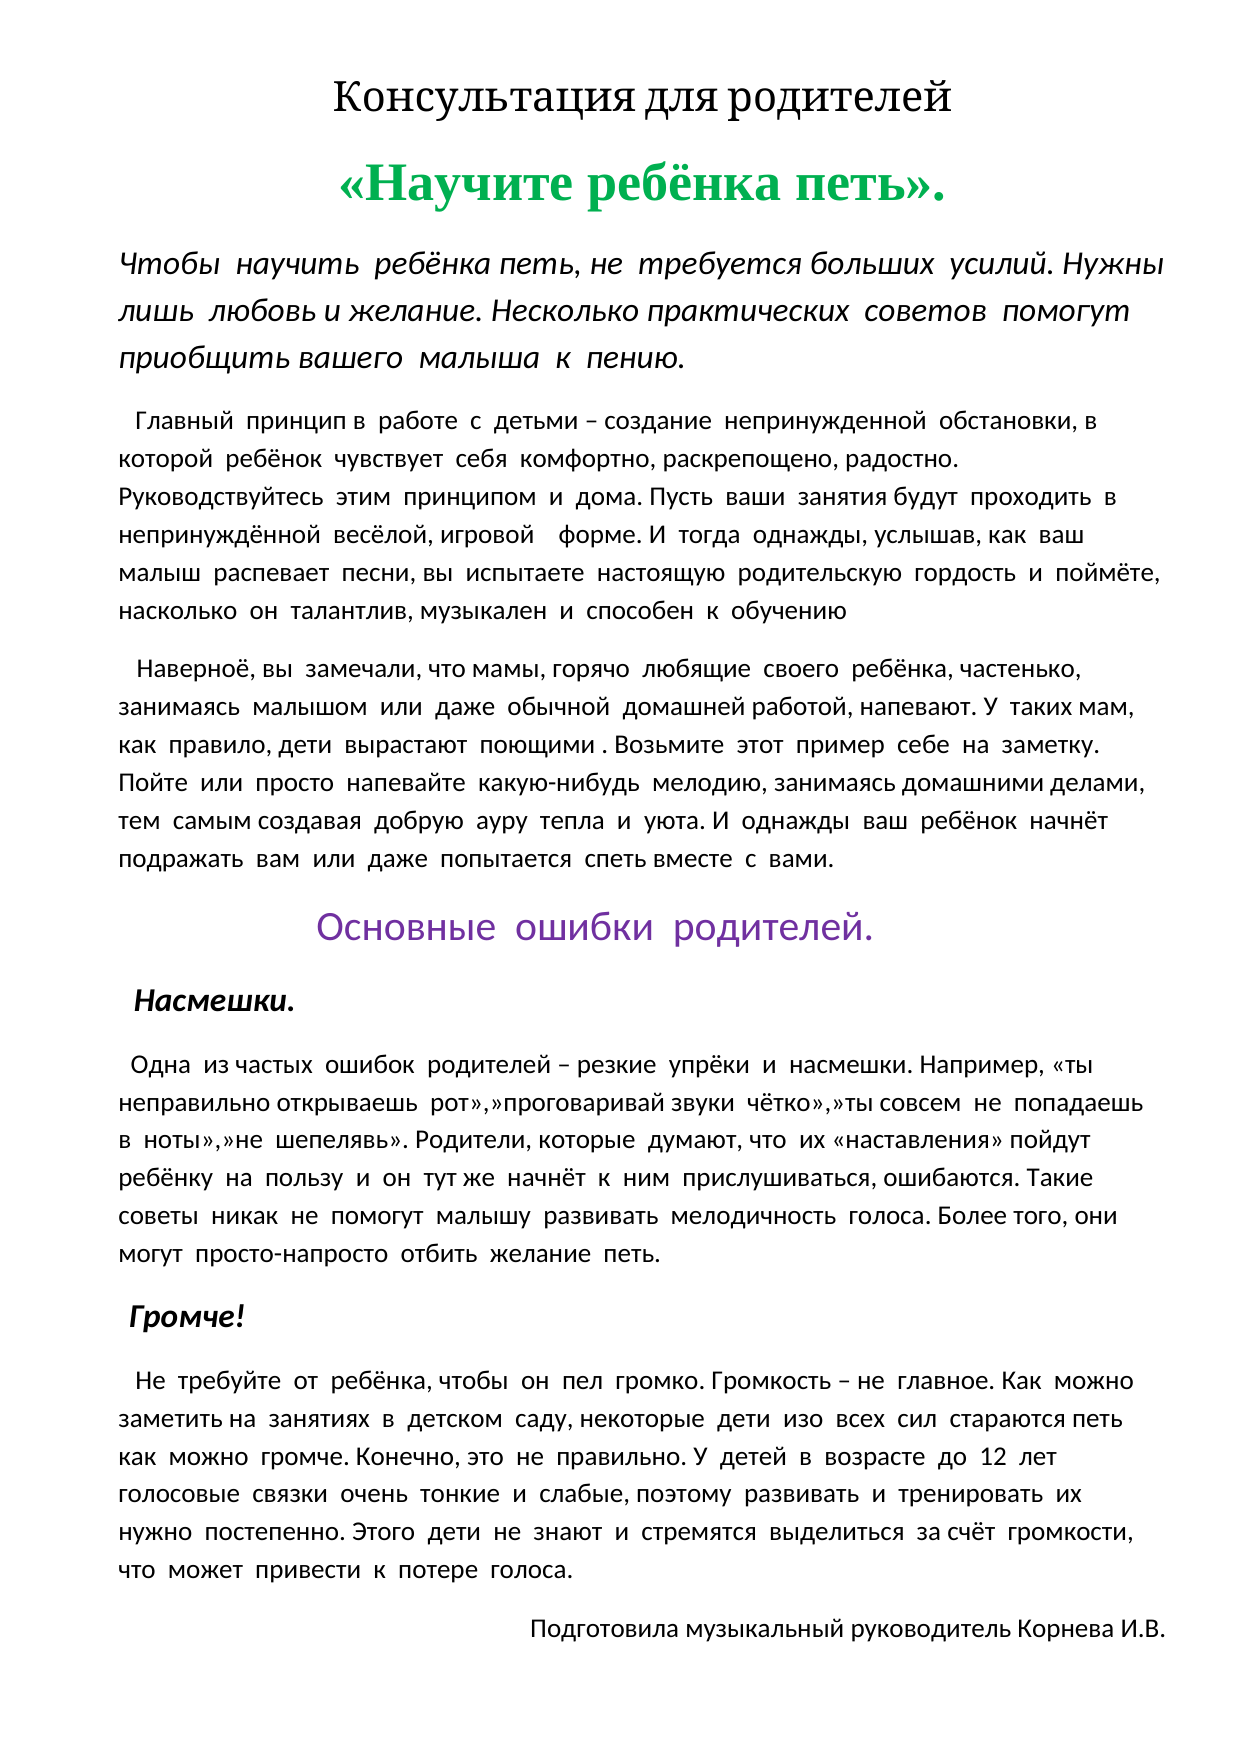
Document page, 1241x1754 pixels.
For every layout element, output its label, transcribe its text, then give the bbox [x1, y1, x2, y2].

text Чтобы научить ребёнка петь, не требуется больших усилий. Нужны лишь любовь и желание. Несколько практических советов помогут приобщить вашего малыша к пению. [118, 242, 1167, 376]
text Главный принцип в работе с детьми – создание непринужденной обстановки, в которой ребёнок чувствует себя комфортно, раскрепощено, радостно. Руководствуйтесь этим принципом и дома. Пусть ваши занятия будут проходить в непринуждённой весёлой, игровой форме. И тогда однажды, услышав, как ваш малыш распевает песни, вы испытаете настоящую родительскую гордость и поймёте, насколько он талантлив, музыкален и способен к обучению [118, 403, 1167, 626]
text Громче! [118, 1295, 1167, 1336]
text Консультация для родителей [118, 74, 1167, 122]
text Одна из частых ошибок родителей – резкие упрёки и насмешки. Например, «ты неправильно открываешь рот»,»проговаривай звуки чётко»,»ты совсем не попадаешь в ноты»,»не шепелявь». Родители, которые думают, что их «наставления» пойдут ребёнку на пользу и он тут же начнёт к ним прислушиваться, ошибаются. Такие советы никак не помогут малышу развивать мелодичность голоса. Более того, они могут просто-напросто отбить желание петь. [118, 1047, 1167, 1269]
text «Научите ребёнка петь». [118, 150, 1167, 212]
text Насмешки. [118, 979, 1167, 1020]
text Не требуйте от ребёнка, чтобы он пел громко. Громкость – не главное. Как можно заметить на занятиях в детском саду, некоторые дети изо всех сил стараются петь как можно громче. Конечно, это не правильно. У детей в возрасте до 12 лет голосовые связки очень тонкие и слабые, поэтому развивать и тренировать их нужно постепенно. Этого дети не знают и стремятся выделиться за счёт громкости, что может привести к потере голоса. [118, 1363, 1167, 1585]
text Основные ошибки родителей. [118, 900, 1167, 951]
text Подготовила музыкальный руководитель Корнева И.В. [118, 1611, 1167, 1644]
text Наверноё, вы замечали, что мамы, горячо любящие своего ребёнка, частенько, занимаясь малышом или даже обычной домашней работой, напевают. У таких мам, как правило, дети вырастают поющими . Возьмите этот пример себе на заметку. Пойте или просто напевайте какую-нибудь мелодию, занимаясь домашними делами, тем самым создавая добрую ауру тепла и уюта. И однажды ваш ребёнок начнёт подражать вам или даже попытается спеть вместе с вами. [118, 652, 1167, 874]
